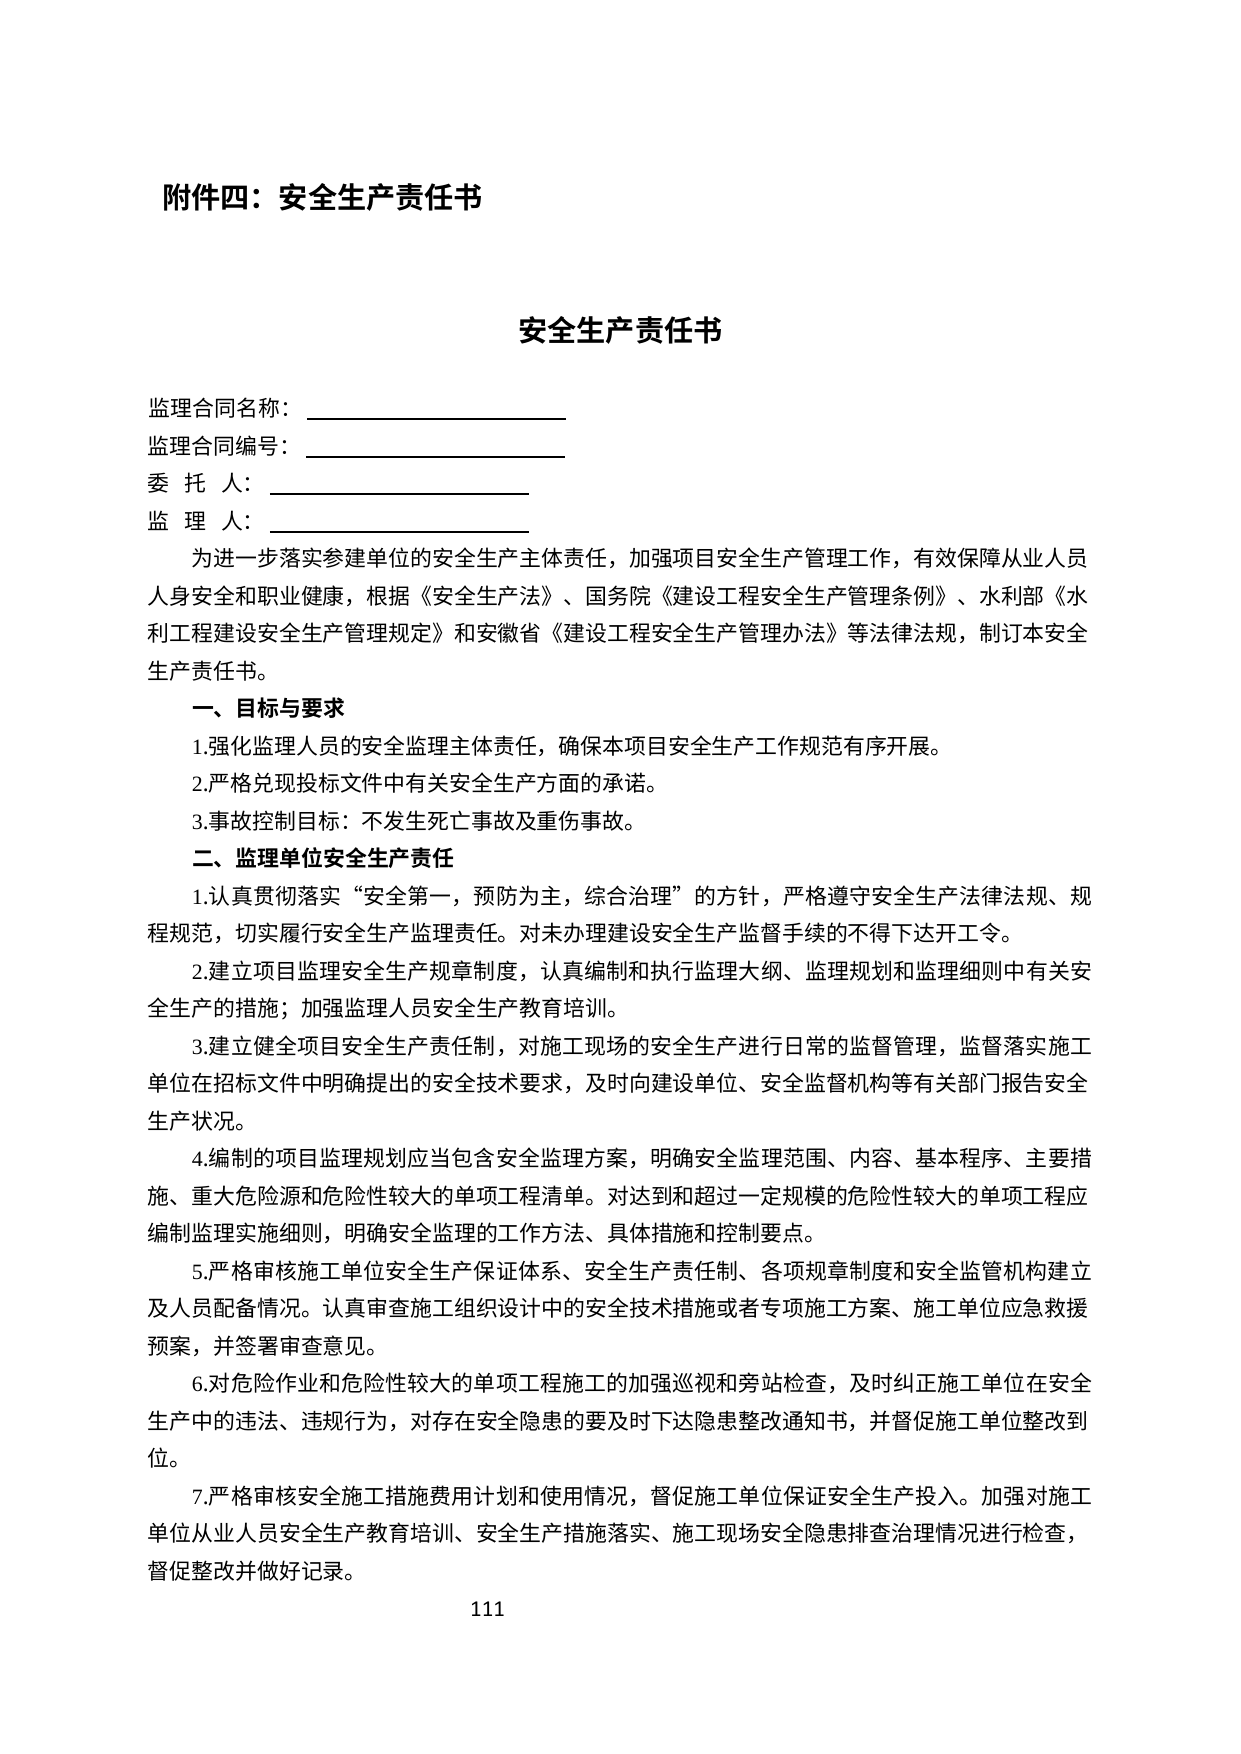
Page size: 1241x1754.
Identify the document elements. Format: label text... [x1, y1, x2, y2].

text 3.事故控制目标：不发生死亡事故及重伤事故。 [148, 799, 1092, 837]
text 5.严格审核施工单位安全生产保证体系、安全生产责任制、各项规章制度和安全监管机构建立及人员配备情况。认真审查施工组织设计中的安全技术措施或者专项施工方案、施工单位应急救援预案，并签署审查意见。 [148, 1249, 1092, 1362]
text 监 理 人： [148, 499, 1092, 537]
text 委 托 人： [148, 462, 1092, 499]
text 6.对危险作业和危险性较大的单项工程施工的加强巡视和旁站检查，及时纠正施工单位在安全生产中的违法、违规行为，对存在安全隐患的要及时下达隐患整改通知书，并督促施工单位整改到位。 [148, 1362, 1092, 1474]
text 二、监理单位安全生产责任 [148, 837, 1092, 874]
text 一、目标与要求 [148, 687, 1092, 724]
text 2.建立项目监理安全生产规章制度，认真编制和执行监理大纲、监理规划和监理细则中有关安全生产的措施；加强监理人员安全生产教育培训。 [148, 949, 1092, 1024]
text 1.认真贯彻落实“安全第一，预防为主，综合治理”的方针，严格遵守安全生产法律法规、规程规范，切实履行安全生产监理责任。对未办理建设安全生产监督手续的不得下达开工令。 [148, 874, 1092, 949]
text 为进一步落实参建单位的安全生产主体责任，加强项目安全生产管理工作，有效保障从业人员人身安全和职业健康，根据《安全生产法》、国务院《建设工程安全生产管理条例》、水利部《水利工程建设安全生产管理规定》和安徽省《建设工程安全生产管理办法》等法律法规，制订本安全生产责任书。 [148, 537, 1092, 687]
text 监理合同名称： [148, 387, 1092, 424]
text 2.严格兑现投标文件中有关安全生产方面的承诺。 [148, 762, 1092, 799]
text 7.严格审核安全施工措施费用计划和使用情况，督促施工单位保证安全生产投入。加强对施工单位从业人员安全生产教育培训、安全生产措施落实、施工现场安全隐患排查治理情况进行检查，督促整改并做好记录。 [148, 1474, 1092, 1587]
text 4.编制的项目监理规划应当包含安全监理方案，明确安全监理范围、内容、基本程序、主要措施、重大危险源和危险性较大的单项工程清单。对达到和超过一定规模的危险性较大的单项工程应编制监理实施细则，明确安全监理的工作方法、具体措施和控制要点。 [148, 1137, 1092, 1249]
text 监理合同编号： [148, 424, 1092, 462]
subtitle 附件四：安全生产责任书 [148, 175, 1092, 217]
text 3.建立健全项目安全生产责任制，对施工现场的安全生产进行日常的监督管理，监督落实施工单位在招标文件中明确提出的安全技术要求，及时向建设单位、安全监督机构等有关部门报告安全生产状况。 [148, 1024, 1092, 1137]
text 安全生产责任书 [148, 312, 1092, 349]
text 1.强化监理人员的安全监理主体责任，确保本项目安全生产工作规范有序开展。 [148, 724, 1092, 762]
